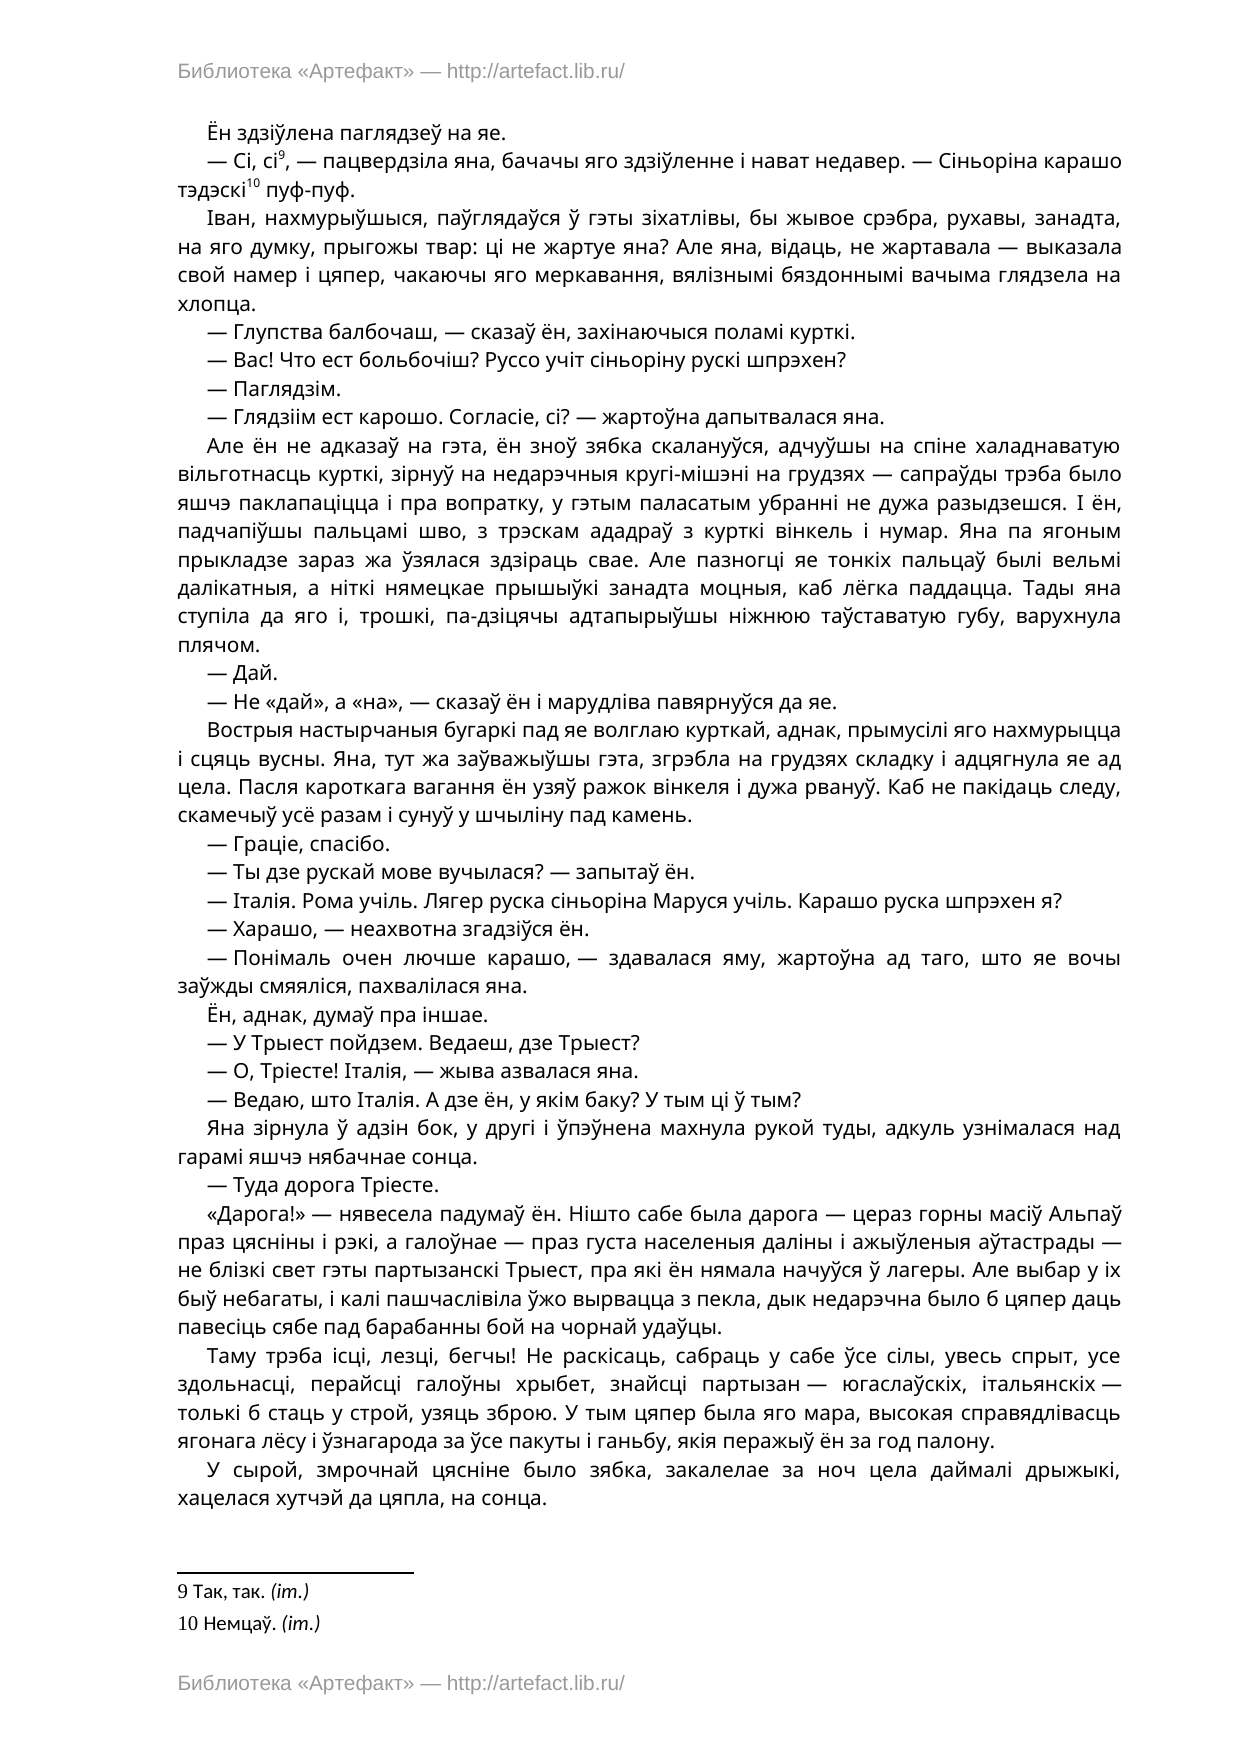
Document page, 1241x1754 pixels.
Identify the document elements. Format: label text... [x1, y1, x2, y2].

text Але ён не адказаў на гэта, ён зноў зябка скалануўся, адчуўшы на спіне халаднаватую вільготнасць курткі, зірнуў на недарэчныя кругі-мішэні на грудзях — сапраўды трэба было яшчэ паклапаціцца і пра вопратку, у гэтым паласатым убранні не дужа разыдзешся. I ён, падчапіўшы пальцамі шво, з трэскам ададраў з курткі вінкель і нумар. Яна па ягоным прыкладзе зараз жа ўзялася здзіраць свае. Але пазногці яе тонкіх пальцаў былі вельмі далікатныя, а ніткі нямецкае прышыўкі занадта моцныя, каб лёгка паддацца. Тады яна ступіла да яго і, трошкі, па-дзіцячы адтапырыўшы ніжнюю таўставатую губу, варухнула плячом. [177, 431, 1122, 658]
text Вострыя настырчаныя бугаркі пад яе волглаю курткай, аднак, прымусілі яго нахмурыцца і сцяць вусны. Яна, тут жа заўважыўшы гэта, згрэбла на грудзях складку і адцягнула яе ад цела. Пасля кароткага вагання ён узяў ражок вінкеля і дужа рвануў. Каб не пакідаць следу, скамечыў усё разам і сунуў у шчыліну пад камень. [177, 715, 1122, 829]
text — Італія. Рома учіль. Лягер руска сіньоріна Маруся учіль. Карашо руска шпрэхен я? [177, 886, 1122, 914]
text — Паглядзім. [177, 374, 1122, 402]
text — Туда дорога Тріесте. [177, 1170, 1122, 1199]
text — Граціе, спасібо. [177, 829, 1122, 857]
text Іван, нахмурыўшыся, паўглядаўся ў гэты зіхатлівы, бы жывое срэбра, рухавы, занадта, на яго думку, прыгожы твар: ці не жартуе яна? Але яна, відаць, не жартавала — выказала свой намер і цяпер, чакаючы яго меркавання, вялізнымі бяздоннымі вачыма глядзела на хлопца. [177, 203, 1122, 317]
text — О, Тріесте! Італія, — жыва азвалася яна. [177, 1057, 1122, 1085]
text — Харашо, — неахвотна згадзіўся ён. [177, 914, 1122, 943]
text «Дарога!» — нявесела падумаў ён. Нішто сабе была дарога — цераз горны масіў Альпаў праз цясніны і рэкі, а галоўнае — праз густа населеныя даліны і ажыўленыя аўтастрады — не блізкі свет гэты партызанскі Трыест, пра які ён нямала начуўся ў лагеры. Але выбар у іх быў небагаты, і калі пашчаслівіла ўжо вырвацца з пекла, дык недарэчна было б цяпер даць павесіць сябе пад барабанны бой на чорнай удаўцы. [177, 1199, 1122, 1341]
text Таму трэба ісці, лезці, бегчы! Не раскісаць, сабраць у сабе ўсе сілы, увесь спрыт, усе здольнасці, перайсці галоўны хрыбет, знайсці партызан — югаслаўскіх, італьянскіх — толькі б стаць у строй, узяць зброю. У тым цяпер была яго мара, высокая справядлівасць ягонага лёсу і ўзнагарода за ўсе пакуты і ганьбу, якія перажыў ён за год палону. [177, 1341, 1122, 1455]
text — Не «дай», а «на», — сказаў ён і марудліва павярнуўся да яе. [177, 687, 1122, 715]
text — Сі, сі, — пацвердзіла яна, бачачы яго здзіўленне і нават недавер. — Сіньоріна карашо тэдэскі пуф-пуф. [177, 147, 1122, 203]
text — Дай. [177, 658, 1122, 687]
text — Ведаю, што Італія. А дзе ён, у якім баку? У тым ці ў тым? [177, 1085, 1122, 1113]
text — Глядзіім ест карошо. Согласіе, сі? — жартоўна дапытвалася яна. [177, 402, 1122, 431]
text Ён здзіўлена паглядзеў на яе. [177, 118, 1122, 147]
text — Понімаль очен лючше карашо, — здавалася яму, жартоўна ад таго, што яе вочы заўжды смяяліся, пахвалілася яна. [177, 943, 1122, 1000]
text Ён, аднак, думаў пра іншае. [177, 1000, 1122, 1028]
text — Вас! Что ест больбочіш? Руссо учіт сіньоріну рускі шпрэхен? [177, 346, 1122, 374]
text У сырой, змрочнай цясніне было зябка, закалелае за ноч цела даймалі дрыжыкі, хацелася хутчэй да цяпла, на сонца. [177, 1455, 1122, 1512]
text Яна зірнула ў адзін бок, у другі і ўпэўнена махнула рукой туды, адкуль узнімалася над гарамі яшчэ нябачнае сонца. [177, 1113, 1122, 1170]
text — Ты дзе рускай мове вучылася? — запытаў ён. [177, 857, 1122, 886]
text — У Трыест пойдзем. Ведаеш, дзе Трыест? [177, 1028, 1122, 1057]
text — Глупства балбочаш, — сказаў ён, захінаючыся поламі курткі. [177, 317, 1122, 346]
